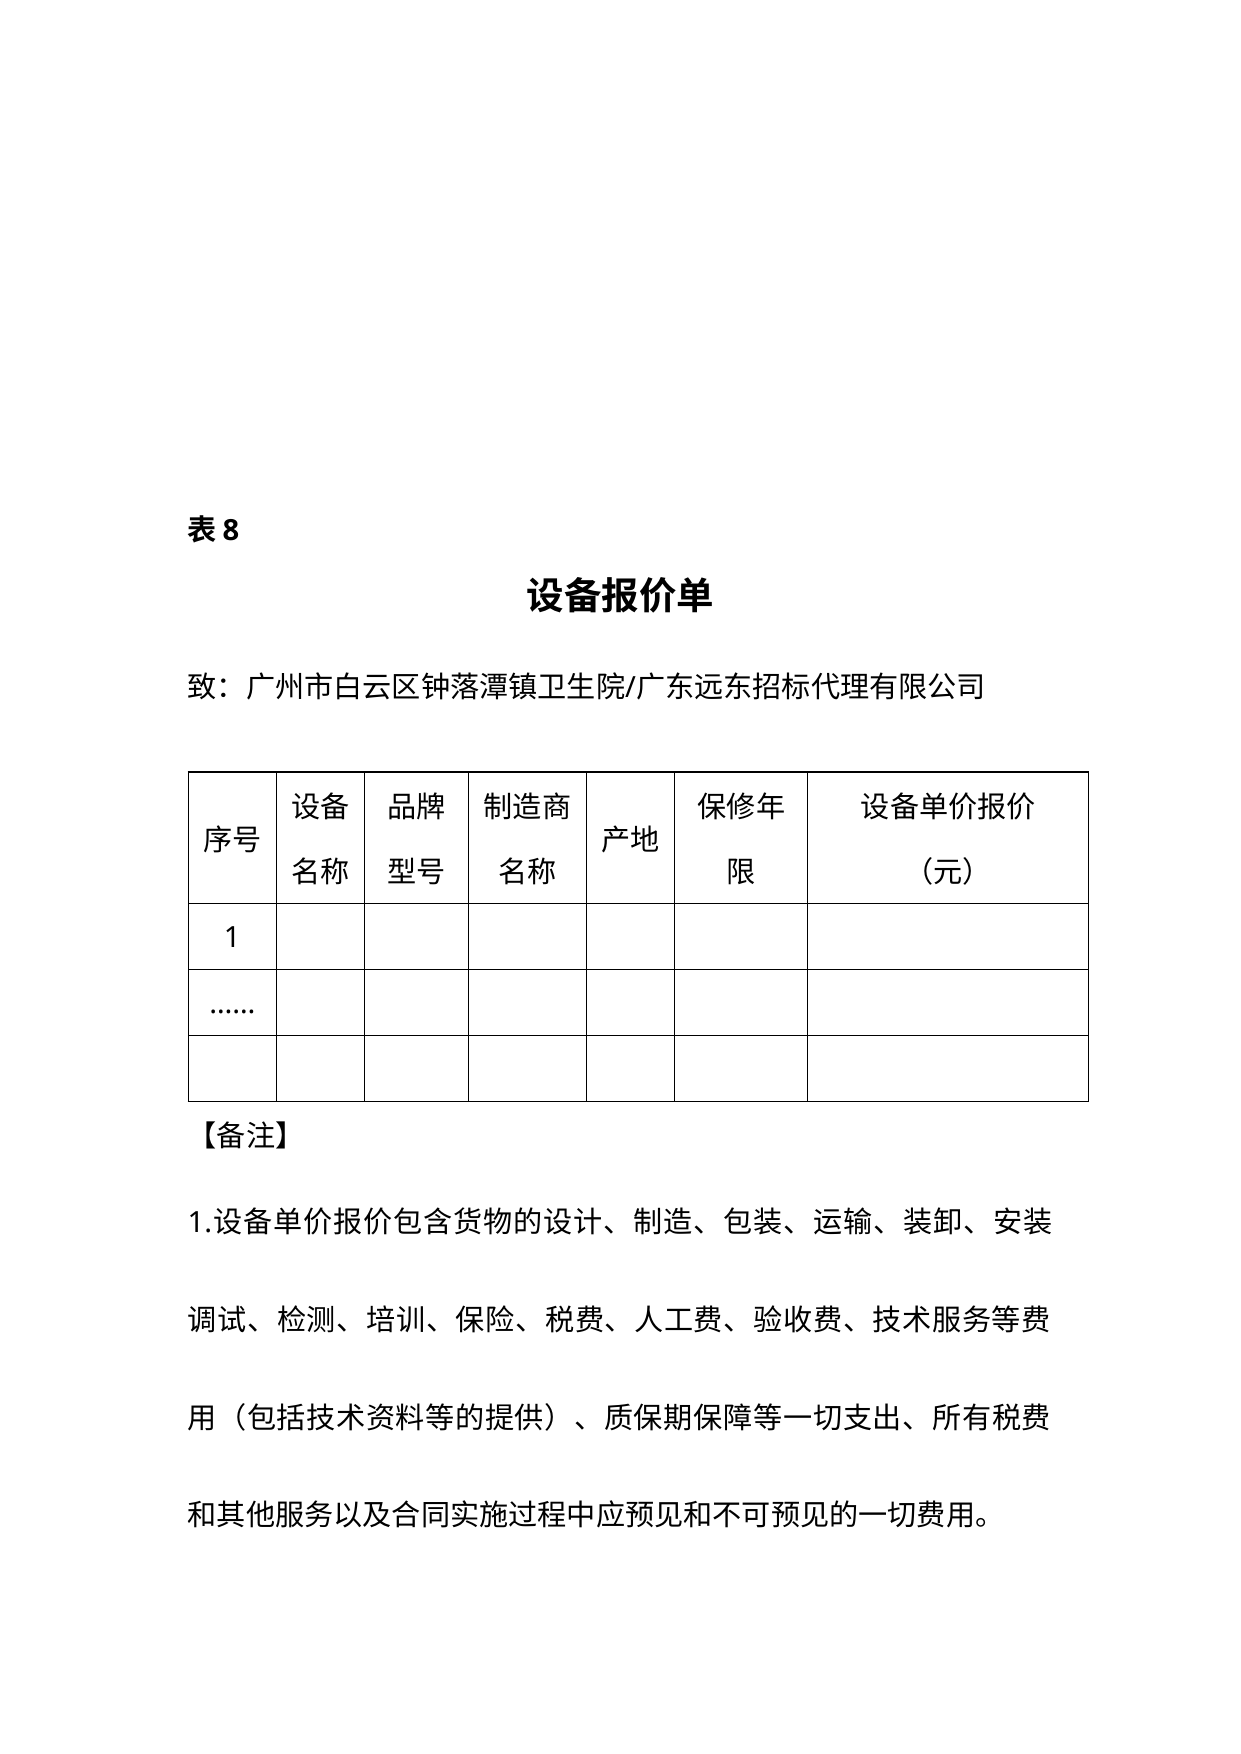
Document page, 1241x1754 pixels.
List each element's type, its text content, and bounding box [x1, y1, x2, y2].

text 1.设备单价报价包含货物的设计、制造、包装、运输、装卸、安装调试、检测、培训、保险、税费、人工费、验收费、技术服务等费用（包括技术资料等的提供）、质保期保障等一切支出、所有税费和其他服务以及合同实施过程中应预见和不可预见的一切费用。 [187, 1188, 1053, 1545]
table_header 制造商名称 [469, 773, 586, 902]
table_cell [277, 1036, 364, 1101]
table_cell [587, 904, 674, 968]
table_cell [469, 970, 586, 1034]
table_cell [469, 904, 586, 968]
table_cell [675, 904, 807, 968]
text 设备报价单 [187, 561, 1053, 626]
text 表8 [187, 496, 1053, 561]
text 【备注】 [187, 1102, 1053, 1167]
table_header 保修年限 [675, 773, 807, 902]
table_cell [277, 904, 364, 968]
table_cell [675, 970, 807, 1034]
table_cell …… [189, 970, 276, 1034]
table_cell [808, 1036, 1088, 1101]
table_header 品牌型号 [365, 773, 468, 902]
table_header 序号 [189, 773, 276, 902]
table_cell 1 [189, 904, 276, 968]
table_cell [469, 1036, 586, 1101]
table_header 设备单价报价（元） [808, 773, 1088, 902]
table_cell [587, 1036, 674, 1101]
text 致：广州市白云区钟落潭镇卫生院/广东远东招标代理有限公司 [187, 653, 1053, 718]
table_cell [365, 970, 468, 1034]
table_cell [587, 970, 674, 1034]
table_cell [808, 970, 1088, 1034]
table_cell [189, 1036, 276, 1101]
table_header 设备名称 [277, 773, 364, 902]
table_cell [365, 1036, 468, 1101]
table_cell [365, 904, 468, 968]
table_header 产地 [587, 773, 674, 902]
table_cell [675, 1036, 807, 1101]
table_cell [277, 970, 364, 1034]
table_cell [808, 904, 1088, 968]
